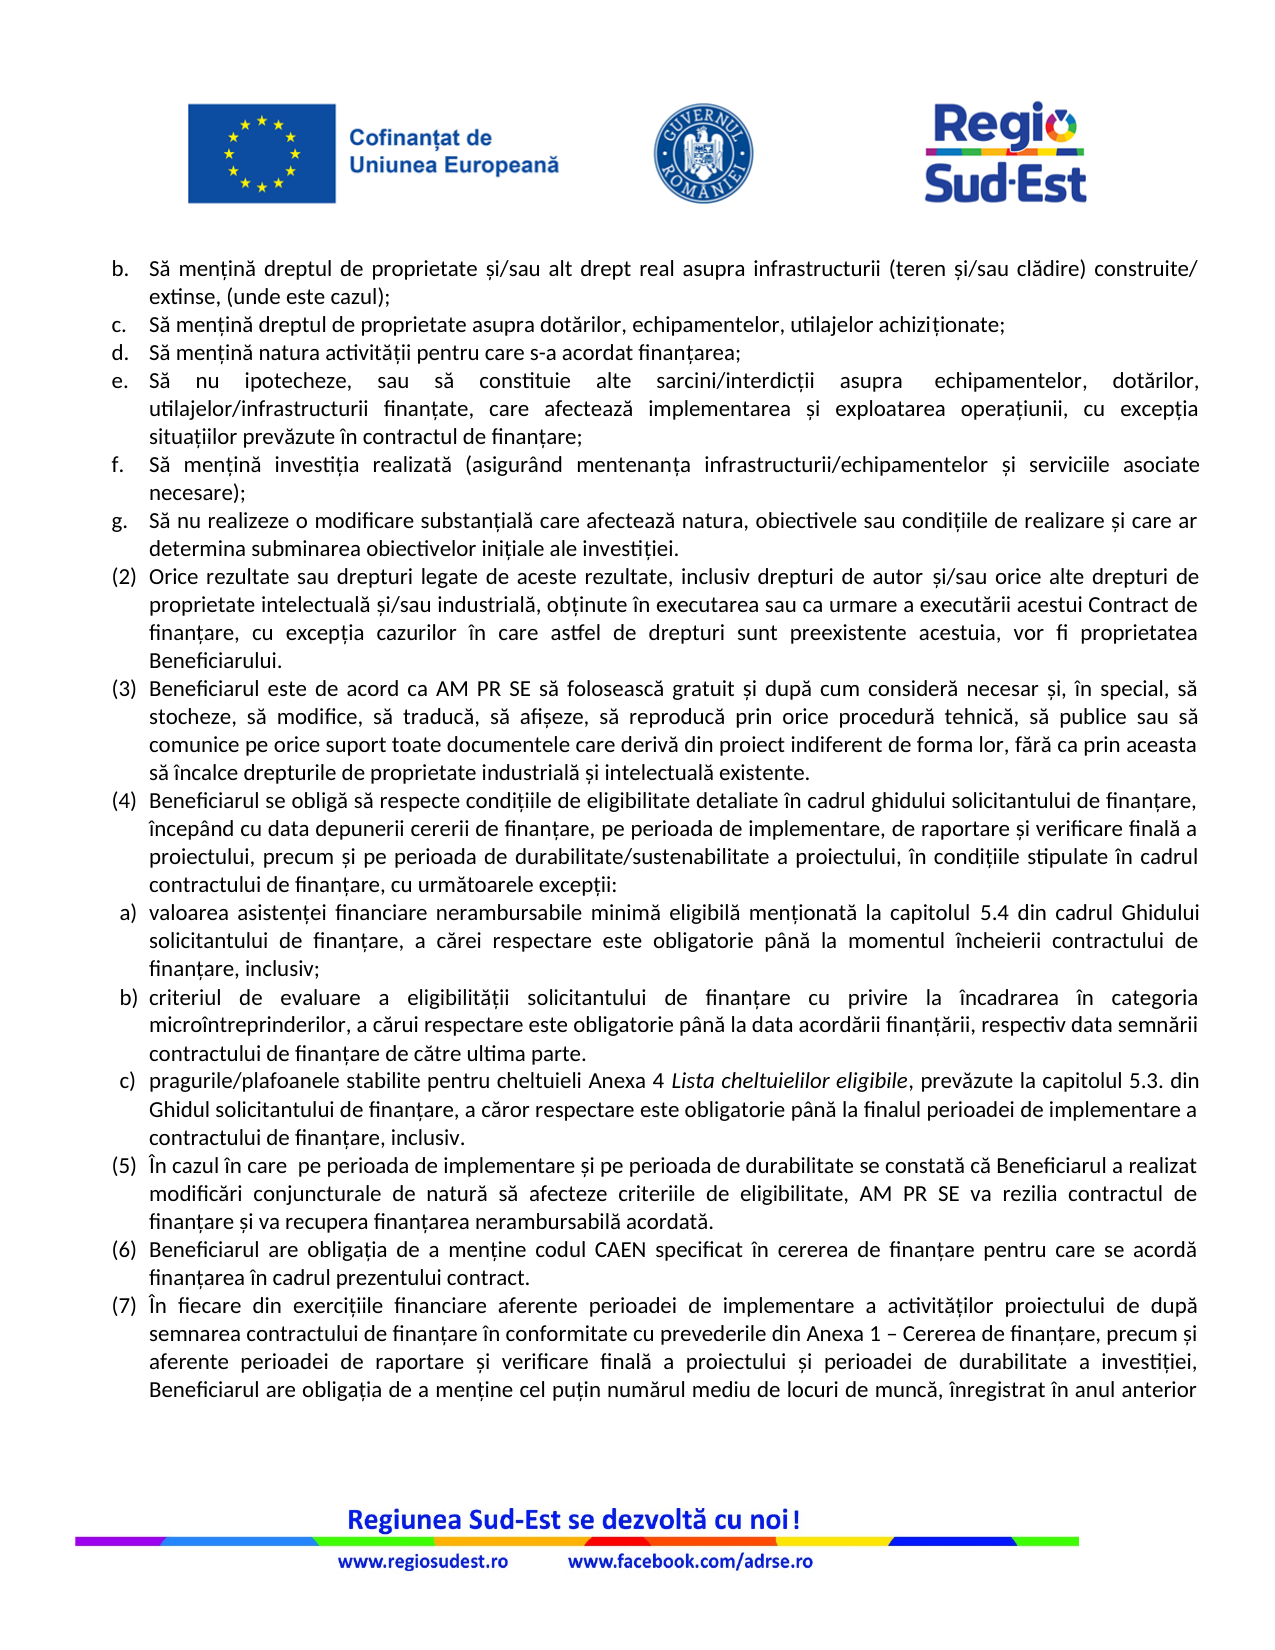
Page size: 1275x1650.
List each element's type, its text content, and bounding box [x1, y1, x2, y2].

list Să menţină dreptul de proprietate și/sau alt drept real asupra infrastructurii (teren și/sau clădire) construite/ extinse, (unde este cazul); [111, 254, 1200, 310]
list Beneficiarul are obligația de a menține codul CAEN specificat în cererea de finanțare pentru care se acordă finanțarea în cadrul prezentului contract. [111, 1235, 1200, 1291]
list În cazul în care pe perioada de implementare și pe perioada de durabilitate se constată că Beneficiarul a realizat modificări conjuncturale de natură să afecteze criteriile de eligibilitate, AM PR SE va rezilia contractul de finanțare și va recupera finanțarea nerambursabilă acordată. [111, 1151, 1200, 1235]
list criteriul de evaluare a eligibilității solicitantului de finanțare cu privire la încadrarea în categoria microîntreprinderilor, a cărui respectare este obligatorie până la data acordării finanțării, respectiv data semnării contractului de finanțare de către ultima parte. [119, 983, 1200, 1067]
list pragurile/plafoanele stabilite pentru cheltuieli Anexa 4 Lista cheltuielilor eligibile, prevăzute la capitolul 5.3. din Ghidul solicitantului de finanțare, a căror respectare este obligatorie până la finalul perioadei de implementare a contractului de finanțare, inclusiv. [119, 1067, 1200, 1151]
list Beneficiarul este de acord ca AM PR SE să folosească gratuit și după cum consideră necesar și, în special, să stocheze, să modifice, să traducă, să afișeze, să reproducă prin orice procedură tehnică, să publice sau să comunice pe orice suport toate documentele care derivă din proiect indiferent de forma lor, fără ca prin aceasta să încalce drepturile de proprietate industrială și intelectuală existente. [111, 674, 1200, 786]
list Să nu ipotecheze, sau să constituie alte sarcini/interdicții asupra echipamentelor, dotărilor, utilajelor/infrastructurii finanțate, care afectează implementarea și exploatarea operațiunii, cu excepția situațiilor prevăzute în contractul de finanțare; [111, 366, 1200, 450]
list valoarea asistenței financiare nerambursabile minimă eligibilă menționată la capitolul 5.4 din cadrul Ghidului solicitantului de finanțare, a cărei respectare este obligatorie până la momentul încheierii contractului de finanțare, inclusiv; [119, 898, 1200, 983]
picture [155, 73, 1120, 226]
list Să menţină investiţia realizată (asigurând mentenanţa infrastructurii/echipamentelor şi serviciile asociate necesare); [111, 450, 1200, 506]
picture [75, 1508, 1079, 1577]
list Orice rezultate sau drepturi legate de aceste rezultate, inclusiv drepturi de autor şi/sau orice alte drepturi de proprietate intelectuală şi/sau industrială, obţinute în executarea sau ca urmare a executării acestui Contract de finanțare, cu excepţia cazurilor în care astfel de drepturi sunt preexistente acestuia, vor fi proprietatea Beneficiarului. [111, 562, 1200, 674]
list Să nu realizeze o modificare substanțială care afectează natura, obiectivele sau condițiile de realizare și care ar determina subminarea obiectivelor inițiale ale investiţiei. [111, 506, 1200, 562]
list Să mențină natura activităţii pentru care s-a acordat finanţarea; [111, 338, 1200, 366]
list Beneficiarul se obligă să respecte condițiile de eligibilitate detaliate în cadrul ghidului solicitantului de finanțare, începând cu data depunerii cererii de finanțare, pe perioada de implementare, de raportare și verificare finală a proiectului, precum și pe perioada de durabilitate/sustenabilitate a proiectului, în condițiile stipulate în cadrul contractului de finanțare, cu următoarele excepții: [111, 786, 1200, 898]
list Să mențină dreptul de proprietate asupra dotărilor, echipamentelor, utilajelor achiziţionate; [111, 310, 1200, 338]
